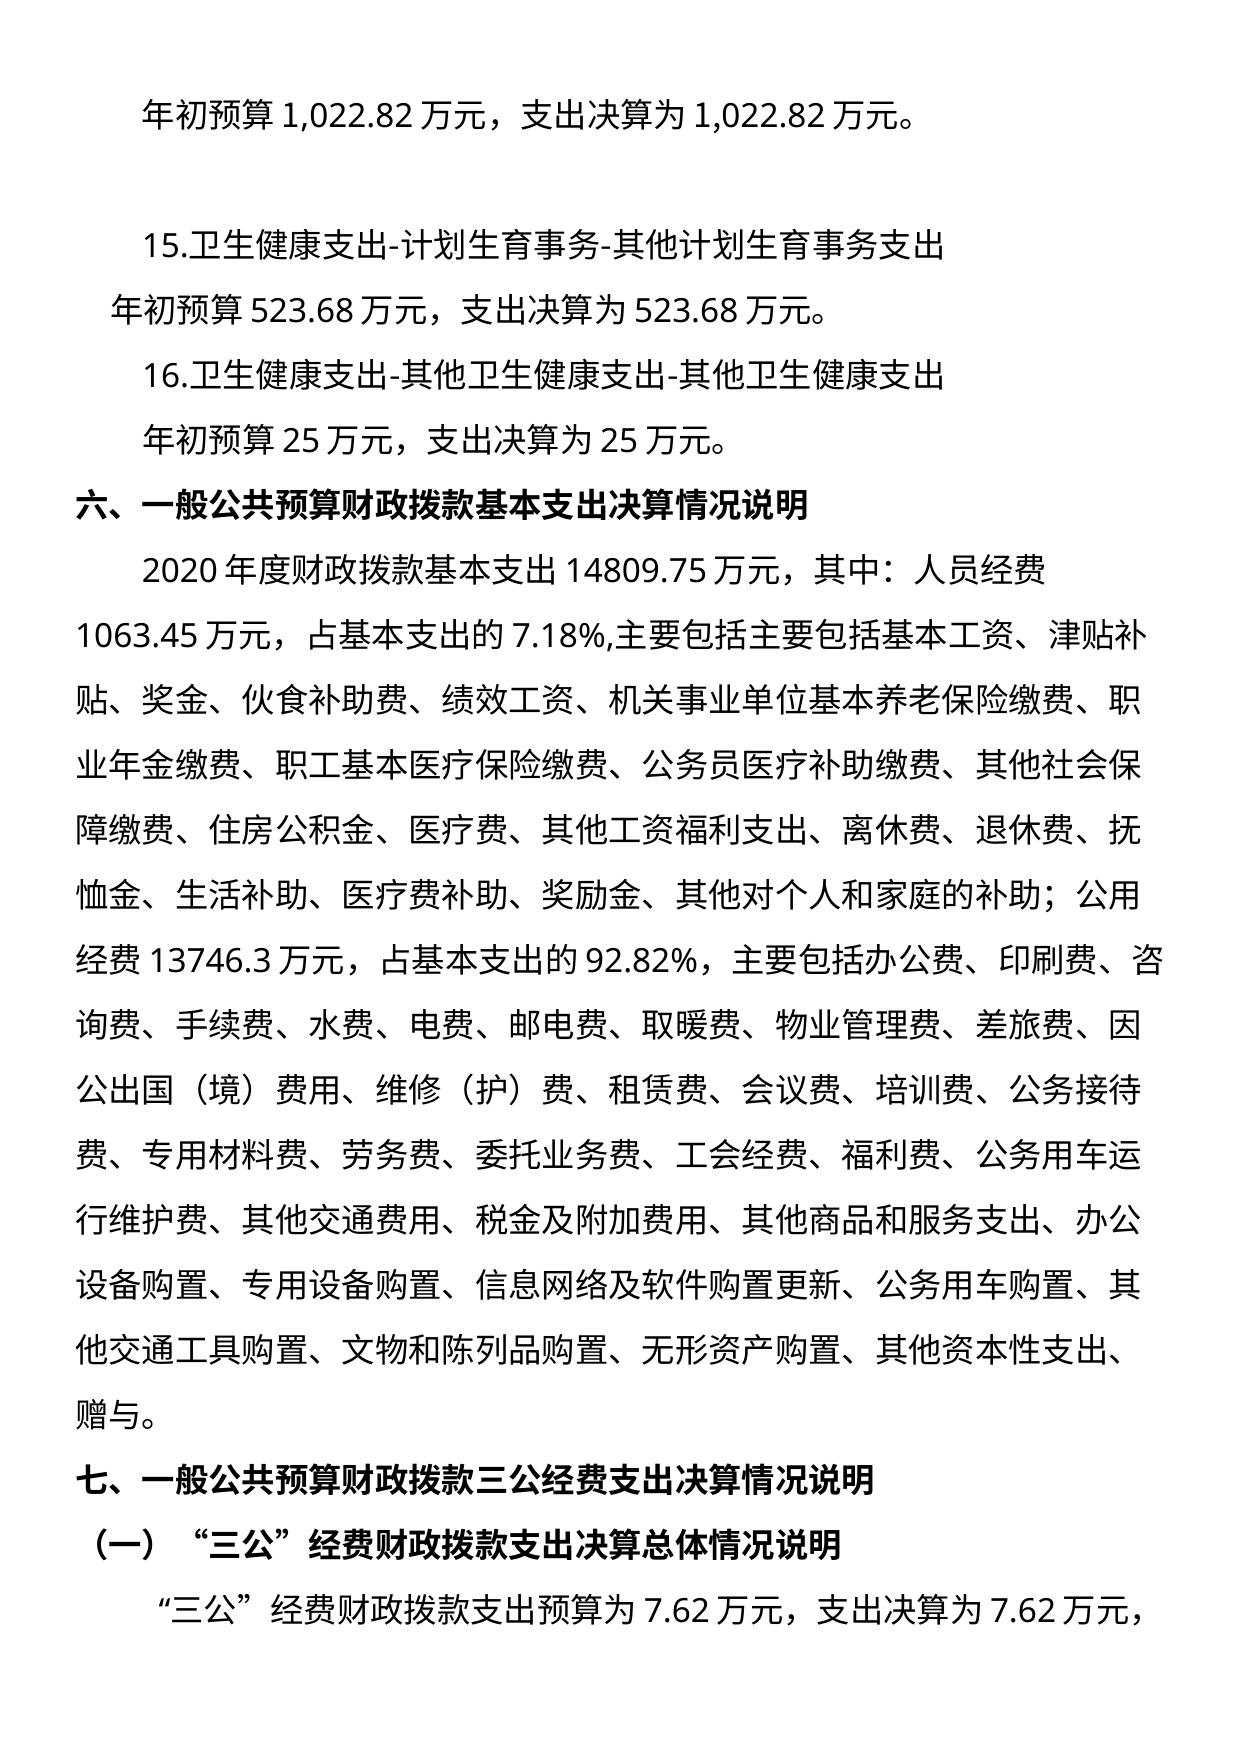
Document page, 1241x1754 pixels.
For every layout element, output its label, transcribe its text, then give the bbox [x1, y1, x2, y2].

text 年初预算25万元，支出决算为25万元。 [75, 406, 1165, 471]
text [75, 1576, 1165, 1641]
text 六、一般公共预算财政拨款基本支出决算情况说明 [75, 471, 1165, 536]
text 16.卫生健康支出-其他卫生健康支出-其他卫生健康支出 [75, 341, 1165, 406]
text （一）“三公”经费财政拨款支出决算总体情况说明 [75, 1511, 1165, 1576]
list 15.卫生健康支出-计划生育事务-其他计划生育事务支出 [75, 211, 1165, 276]
list 年初预算523.68万元，支出决算为523.68万元。 [75, 276, 1165, 341]
text 2020年度财政拨款基本支出14809.75万元，其中：人员经费1063.45万元，占基本支出的7.18%,主要包括主要包括基本工资、津贴补贴、奖金、伙食补助费、绩效工资、机关事业单位基本养老保险缴费、职业年金缴费、职工基本医疗保险缴费、公务员医疗补助缴费、其他社会保障缴费、住房公积金、医疗费、其他工资福利支出、离休费、退休费、抚恤金、生活补助、医疗费补助、奖励金、其他对个人和家庭的补助；公用经费13746.3万元，占基本支出的92.82%，主要包括办公费、印刷费、咨询费、手续费、水费、电费、邮电费、取暖费、物业管理费、差旅费、因公出国（境）费用、维修（护）费、租赁费、会议费、培训费、公务接待费、专用材料费、劳务费、委托业务费、工会经费、福利费、公务用车运行维护费、其他交通费用、税金及附加费用、其他商品和服务支出、办公设备购置、专用设备购置、信息网络及软件购置更新、公务用车购置、其他交通工具购置、文物和陈列品购置、无形资产购置、其他资本性支出、赠与。 [75, 536, 1165, 1446]
text 七、一般公共预算财政拨款三公经费支出决算情况说明 [75, 1446, 1165, 1511]
list 年初预算1,022.82万元，支出决算为1,022.82万元。 [75, 81, 1165, 146]
